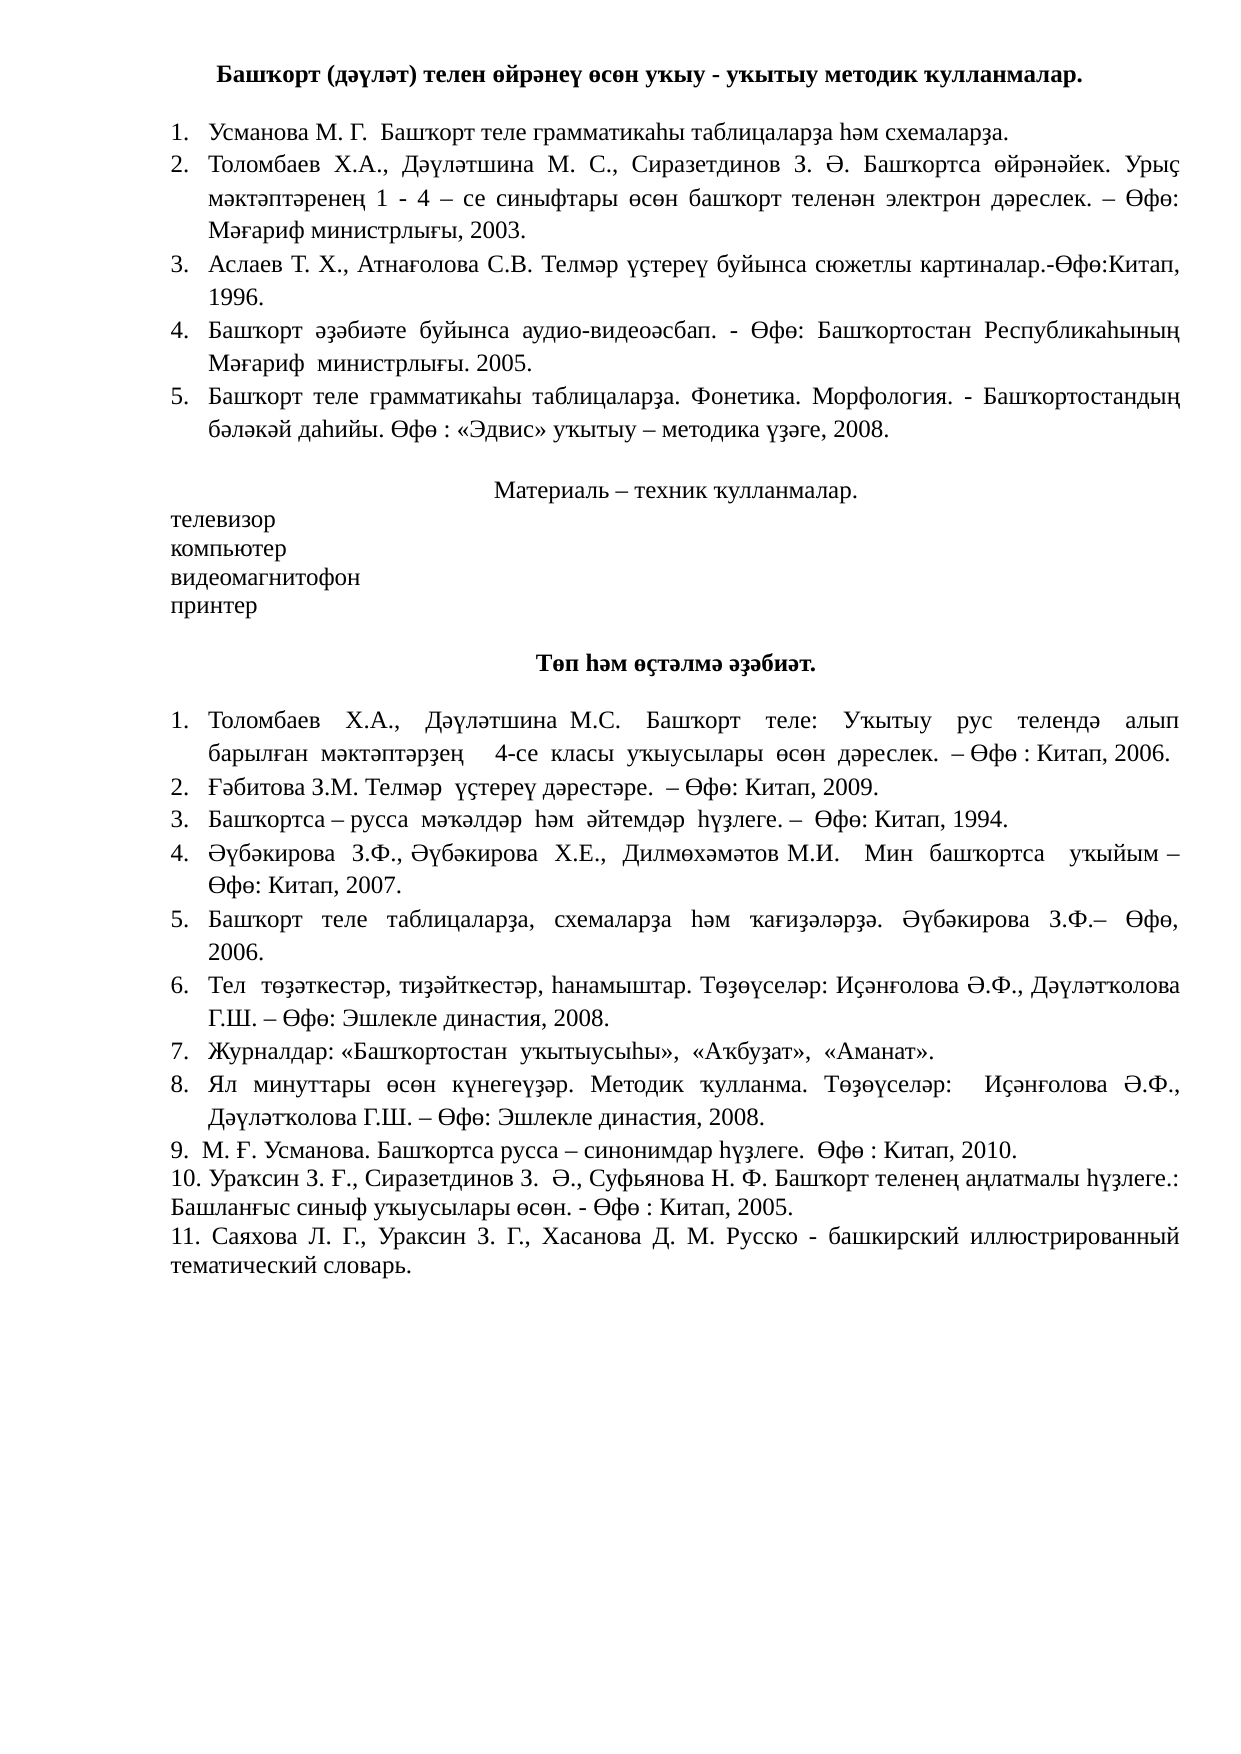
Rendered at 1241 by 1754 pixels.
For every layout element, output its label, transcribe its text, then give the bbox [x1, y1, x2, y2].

list Әүбәкирова З.Ф., Әүбәкирова Х.E., Дилмөхәмәтов М.И. Мин башҡортса уҡыйым – Өфө: Китап, 2007. [170, 838, 1181, 899]
list Тел төҙәткестәр, тиҙәйткестәр, һанамыштар. Төҙөүселәр: Иҫәнғолова Ә.Ф., Дәүләтҡолова Г.Ш. – Өфө: Эшлекле династия, 2008. [170, 970, 1181, 1031]
list Башҡорт әҙәбиәте буйынса аудио-видеоәсбап. - Өфө: Башҡортостан Республикаһының Мәғариф министрлығы. 2005. [170, 315, 1181, 376]
list Толомбаев Х.А., Дәүләтшина М. С., Сиразетдинов З. Ә. Башҡортса өйрәнәйек. Урыҫ мәктәптәренең 1 - 4 – се синыфтары өсөн башҡорт теленән электрон дәреслек. – Өфө: Мәғариф министрлығы, 2003. [170, 149, 1181, 244]
list Толомбаев Х.А., Дәүләтшина М.С. Башҡорт теле: Уҡытыу рус телендә алып барылған мәктәптәрҙең 4-се класы уҡыусылары өсөн дәреслек. – Өфө : Китап, 2006. [170, 706, 1181, 767]
text 10. Ураҡсин З. Ғ., Сиразетдинов З. Ә., Суфьянова Н. Ф. Башҡорт теленең аңлатмалы һүҙлеге.: Башланғыс синыф уҡыусылары өсөн. - Өфө : Китап, 2005. [170, 1163, 1181, 1221]
text телевизор [170, 504, 1181, 533]
text Башҡорт (дәүләт) телен өйрәнеү өсөн уҡыу - уҡытыу методик ҡулланмалар. [118, 59, 1181, 88]
list Башҡорт теле таблицаларҙа, схемаларҙа hәм ҡағиҙәләрҙә. Әүбәкирова З.Ф.– Өфө, 2006. [170, 904, 1181, 965]
text 9. М. Ғ. Усманова. Башҡортса русса – синонимдар һүҙлеге. Өфө : Китап, 2010. [170, 1135, 1181, 1163]
list Башҡорт теле грамматикаһы таблицаларҙа. Фонетика. Морфология. - Башҡортостандың бәләкәй даһийы. Өфө : «Эдвис» уҡытыу – методика үҙәге, 2008. [170, 381, 1181, 442]
list Журналдар: «Башҡортостан уҡытыусыһы», «Аҡбуҙат», «Аманат». [170, 1036, 1181, 1064]
text компьютер [170, 533, 1181, 562]
list Ял минуттары өсөн күнегеүҙәр. Методик ҡулланма. Төҙөүселәр: Иҫәнғолова Ә.Ф., Дәүләтҡолова Г.Ш. – Өфө: Эшлекле династия, 2008. [170, 1069, 1181, 1131]
list Усманова М. Г. Башҡорт теле грамматикаһы таблицаларҙа һәм схемаларҙа. [170, 117, 1181, 145]
text видеомагнитофон [170, 562, 1181, 591]
text принтер [170, 591, 1181, 619]
list Ғәбитова З.М. Телмәр үҫтереү дәрестәре. – Өфө: Китап, 2009. [170, 772, 1181, 800]
text Төп һәм өҫтәлмә әҙәбиәт. [170, 648, 1181, 677]
text 11. Саяхова Л. Г., Ураксин З. Г., Хасанова Д. М. Русско - башкирский иллюстрированный тематический словарь. [170, 1221, 1181, 1278]
list Башҡортса – русса мәҡәлдәр һәм әйтемдәр һүҙлеге. – Өфө: Китап, 1994. [170, 804, 1181, 833]
list Аслаев Т. Х., Атнағолова С.В. Телмәр үҫтереү буйынса сюжетлы картиналар.-Өфө:Китап, 1996. [170, 249, 1181, 310]
text Материаль – техник ҡулланмалар. [170, 476, 1181, 504]
